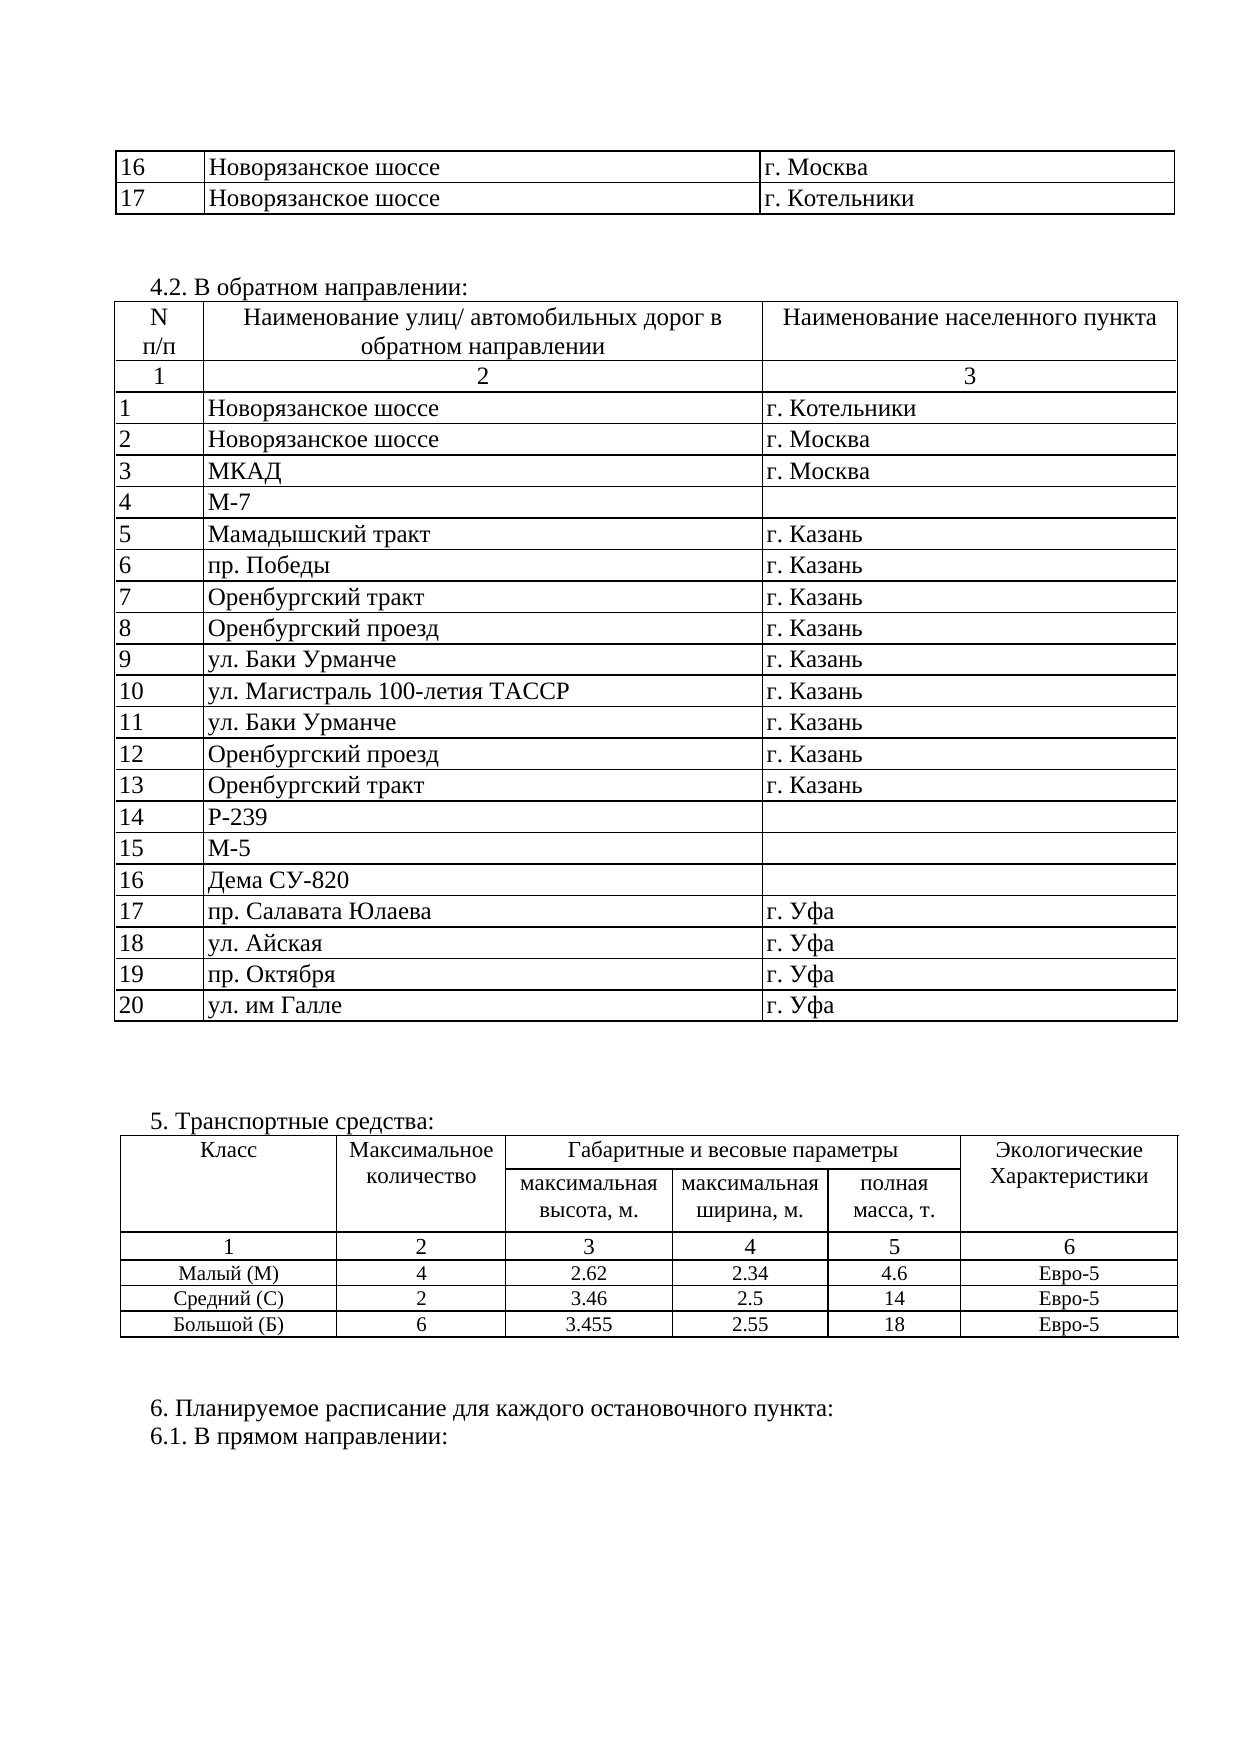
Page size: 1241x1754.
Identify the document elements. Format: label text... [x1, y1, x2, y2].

table_cell 10 [115, 675, 203, 706]
table_cell М-7 [204, 487, 762, 517]
table_cell 3.46 [506, 1286, 672, 1310]
table_cell Оренбургский проезд [204, 739, 762, 769]
table_cell Средний (С) [121, 1286, 336, 1310]
table_cell 3 [115, 455, 203, 486]
table_cell г. Уфа [763, 989, 1177, 1020]
table_cell максимальная ширина, м. [673, 1170, 827, 1231]
table_cell [763, 486, 1177, 517]
table_cell 14 [115, 801, 203, 832]
table_cell 2.34 [673, 1261, 827, 1285]
text 6. Планируемое расписание для каждого остановочного пункта: [150, 1393, 1090, 1421]
table_header Габаритные и весовые параметры [506, 1136, 960, 1168]
text 6.1. В прямом направлении: [150, 1421, 1090, 1450]
table_cell 2.5 [673, 1286, 827, 1310]
table_cell ул. Баки Урманче [204, 645, 762, 674]
table_cell 3.455 [506, 1312, 672, 1336]
table_cell г. Котельники [763, 391, 1177, 423]
table_cell [763, 863, 1177, 894]
table_header Класс [121, 1136, 336, 1231]
table_header N п/п [115, 302, 203, 360]
table_cell Большой (Б) [121, 1312, 336, 1336]
table_cell г. Уфа [763, 895, 1177, 926]
table_cell г. Уфа [763, 958, 1177, 989]
table_cell Оренбургский тракт [204, 582, 762, 611]
table_cell г. Уфа [763, 926, 1177, 957]
table_cell 2 [204, 361, 762, 391]
table_cell Дема СУ-820 [204, 865, 762, 894]
table_cell 1 [121, 1233, 336, 1259]
table_cell 6 [961, 1233, 1177, 1259]
table_cell 17 [115, 896, 203, 926]
table_cell [763, 832, 1177, 863]
table_cell Новорязанское шоссе [205, 152, 759, 181]
table_cell 2 [337, 1233, 505, 1259]
table_cell 5 [829, 1233, 960, 1259]
table_header Наименование населенного пункта [763, 302, 1177, 360]
table_cell 19 [115, 959, 203, 989]
table_cell 2.62 [506, 1261, 672, 1285]
table_cell г. Казань [763, 674, 1177, 706]
table_cell 6 [337, 1312, 505, 1336]
table_cell 20 [115, 990, 203, 1020]
table_cell 3 [506, 1233, 672, 1259]
table_header Максимальное количество [337, 1136, 505, 1231]
table_cell М-5 [204, 833, 762, 863]
table_cell Новорязанское шоссе [205, 183, 759, 213]
table_cell г. Казань [763, 643, 1177, 674]
table_cell 2.55 [673, 1312, 827, 1336]
table_cell 4 [337, 1261, 505, 1285]
table_cell 18 [829, 1312, 960, 1336]
table_cell Оренбургский проезд [204, 613, 762, 643]
table_cell [763, 800, 1177, 832]
table_cell Евро-5 [961, 1261, 1177, 1285]
table_cell 13 [115, 770, 203, 800]
table_cell полная масса, т. [829, 1170, 960, 1231]
table_cell 14 [829, 1286, 960, 1310]
table_cell ул. Магистраль 100-летия ТАССР [204, 676, 762, 706]
table_header Наименование улиц/ автомобильных дорог в обратном направлении [204, 302, 762, 360]
table_cell 16 [117, 152, 204, 181]
table_cell 2 [337, 1286, 505, 1310]
table_cell Евро-5 [961, 1286, 1177, 1310]
table_cell пр. Салавата Юлаева [204, 896, 762, 926]
table_cell Евро-5 [961, 1312, 1177, 1336]
table_cell г. Котельники [761, 183, 1174, 213]
table_cell г. Казань [763, 737, 1177, 769]
table_cell 7 [115, 581, 203, 611]
table_cell 1 [115, 361, 203, 391]
table_cell Оренбургский тракт [204, 770, 762, 800]
table_cell 12 [115, 738, 203, 769]
table_cell ул. им Галле [204, 991, 762, 1020]
table_cell Новорязанское шоссе [204, 424, 762, 454]
table_cell г. Москва [763, 454, 1177, 486]
table_cell г. Казань [763, 769, 1177, 800]
table_cell 16 [115, 864, 203, 894]
table_cell максимальная высота, м. [506, 1170, 672, 1231]
table_cell 18 [115, 927, 203, 957]
table_cell Р-239 [204, 802, 762, 832]
table_cell 2 [115, 424, 203, 454]
table_cell г. Москва [763, 423, 1177, 454]
text 4.2. В обратном направлении: [150, 272, 1090, 301]
table_cell 4 [673, 1233, 827, 1259]
table_cell Новорязанское шоссе [204, 393, 762, 423]
table_cell МКАД [204, 456, 762, 486]
text 5. Транспортные средства: [150, 1106, 1090, 1134]
table_cell г. Казань [763, 611, 1177, 643]
table_cell 3 [763, 360, 1177, 391]
table_cell Малый (М) [121, 1261, 336, 1285]
table_cell г. Казань [763, 549, 1177, 580]
table_cell 17 [117, 183, 204, 213]
table_cell г. Москва [761, 152, 1174, 181]
table_cell 6 [115, 550, 203, 580]
table_cell пр. Октября [204, 959, 762, 989]
table_cell 5 [115, 518, 203, 548]
table_cell 11 [115, 707, 203, 737]
table_cell пр. Победы [204, 550, 762, 580]
table_cell 1 [115, 392, 203, 423]
table_cell 4 [115, 487, 203, 517]
table_header Экологические Характеристики [961, 1136, 1177, 1231]
table_cell ул. Айская [204, 928, 762, 957]
table_cell г. Казань [763, 517, 1177, 548]
table_cell г. Казань [763, 706, 1177, 737]
table_cell 15 [115, 833, 203, 863]
table_cell г. Казань [763, 580, 1177, 611]
table_cell 9 [115, 644, 203, 674]
table_cell ул. Баки Урманче [204, 707, 762, 737]
table_cell Мамадышский тракт [204, 519, 762, 548]
table_cell 4.6 [829, 1261, 960, 1285]
table_cell 8 [115, 613, 203, 643]
